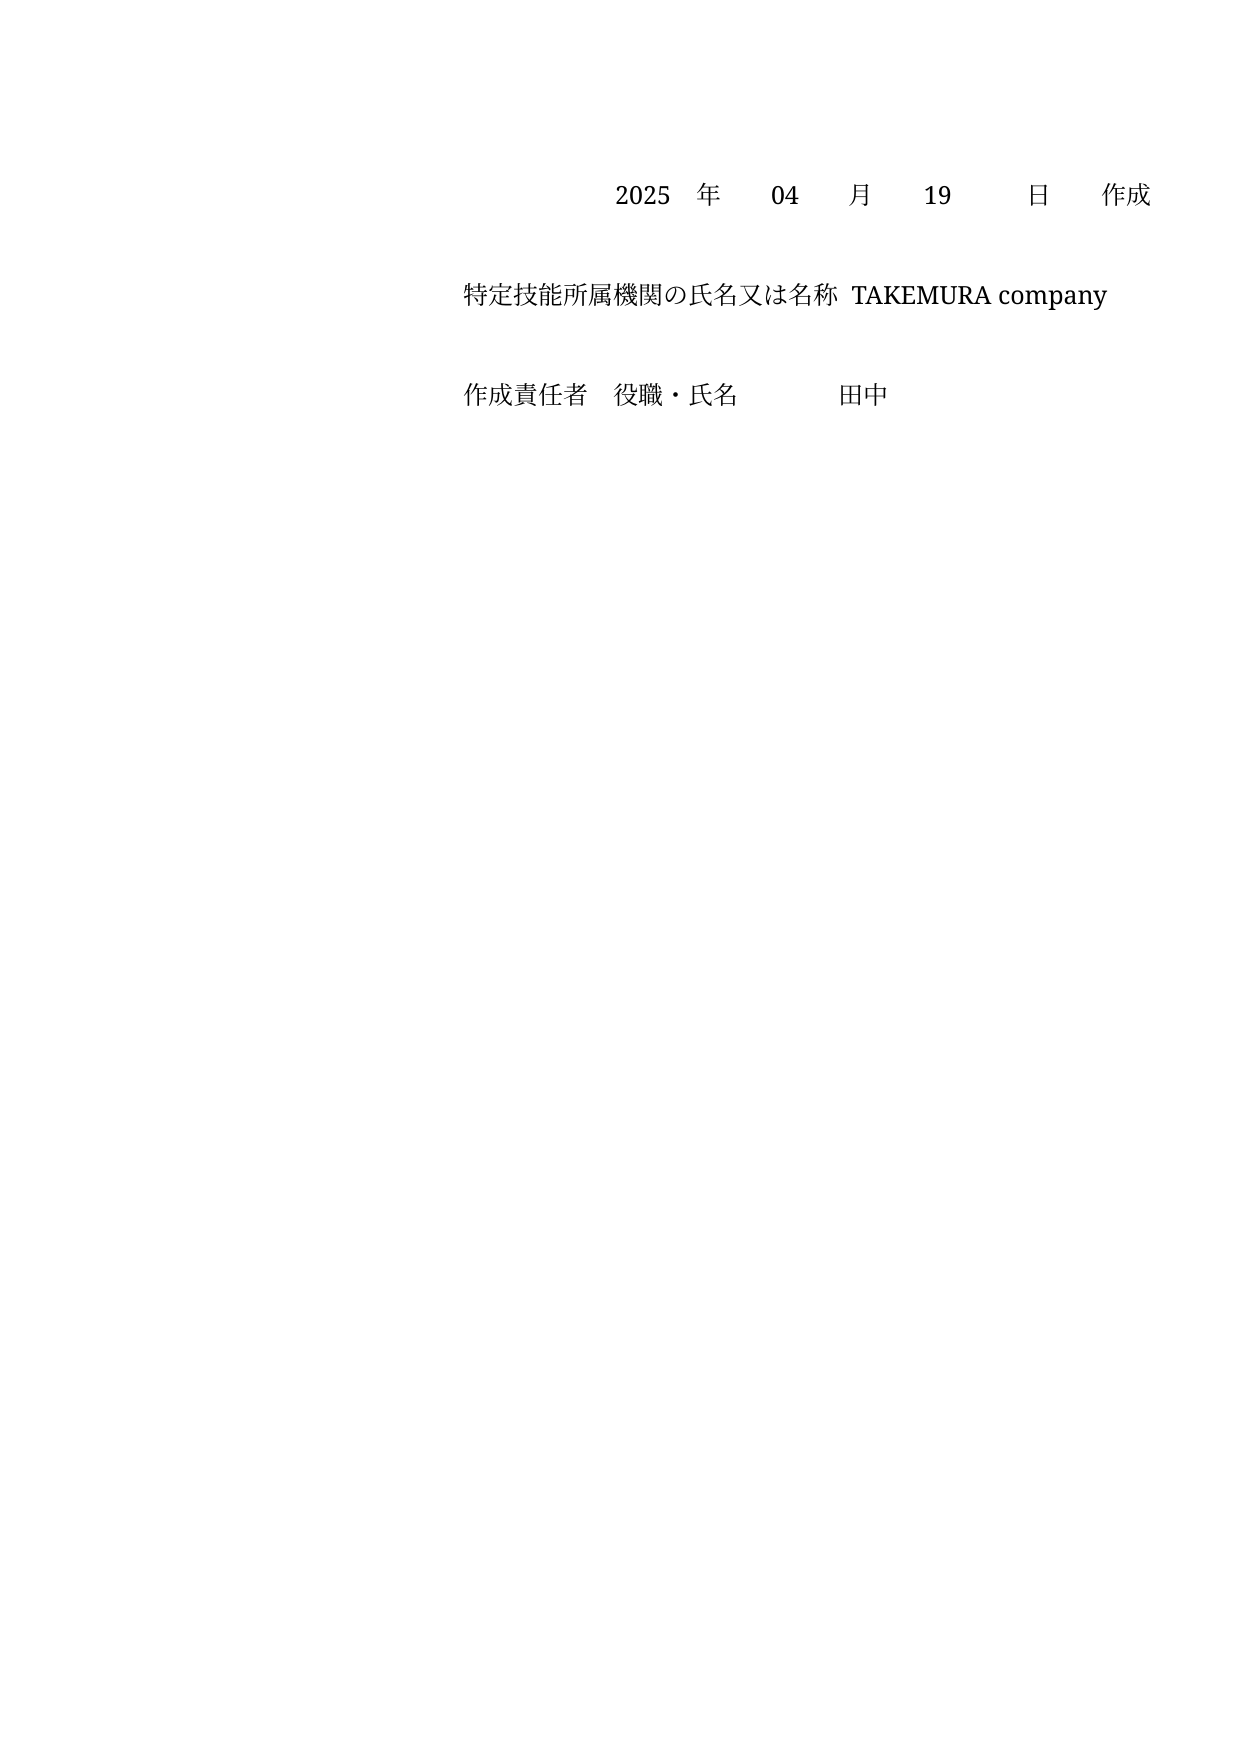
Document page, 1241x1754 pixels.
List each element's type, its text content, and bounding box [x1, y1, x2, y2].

text 特定技能所属機関の氏名又は名称 TAKEMURA company [89, 260, 1152, 327]
text 作成責任者 役職・氏名 田中 [89, 360, 1152, 427]
text 2025 年 04 月 19 日 作成 [89, 160, 1152, 227]
